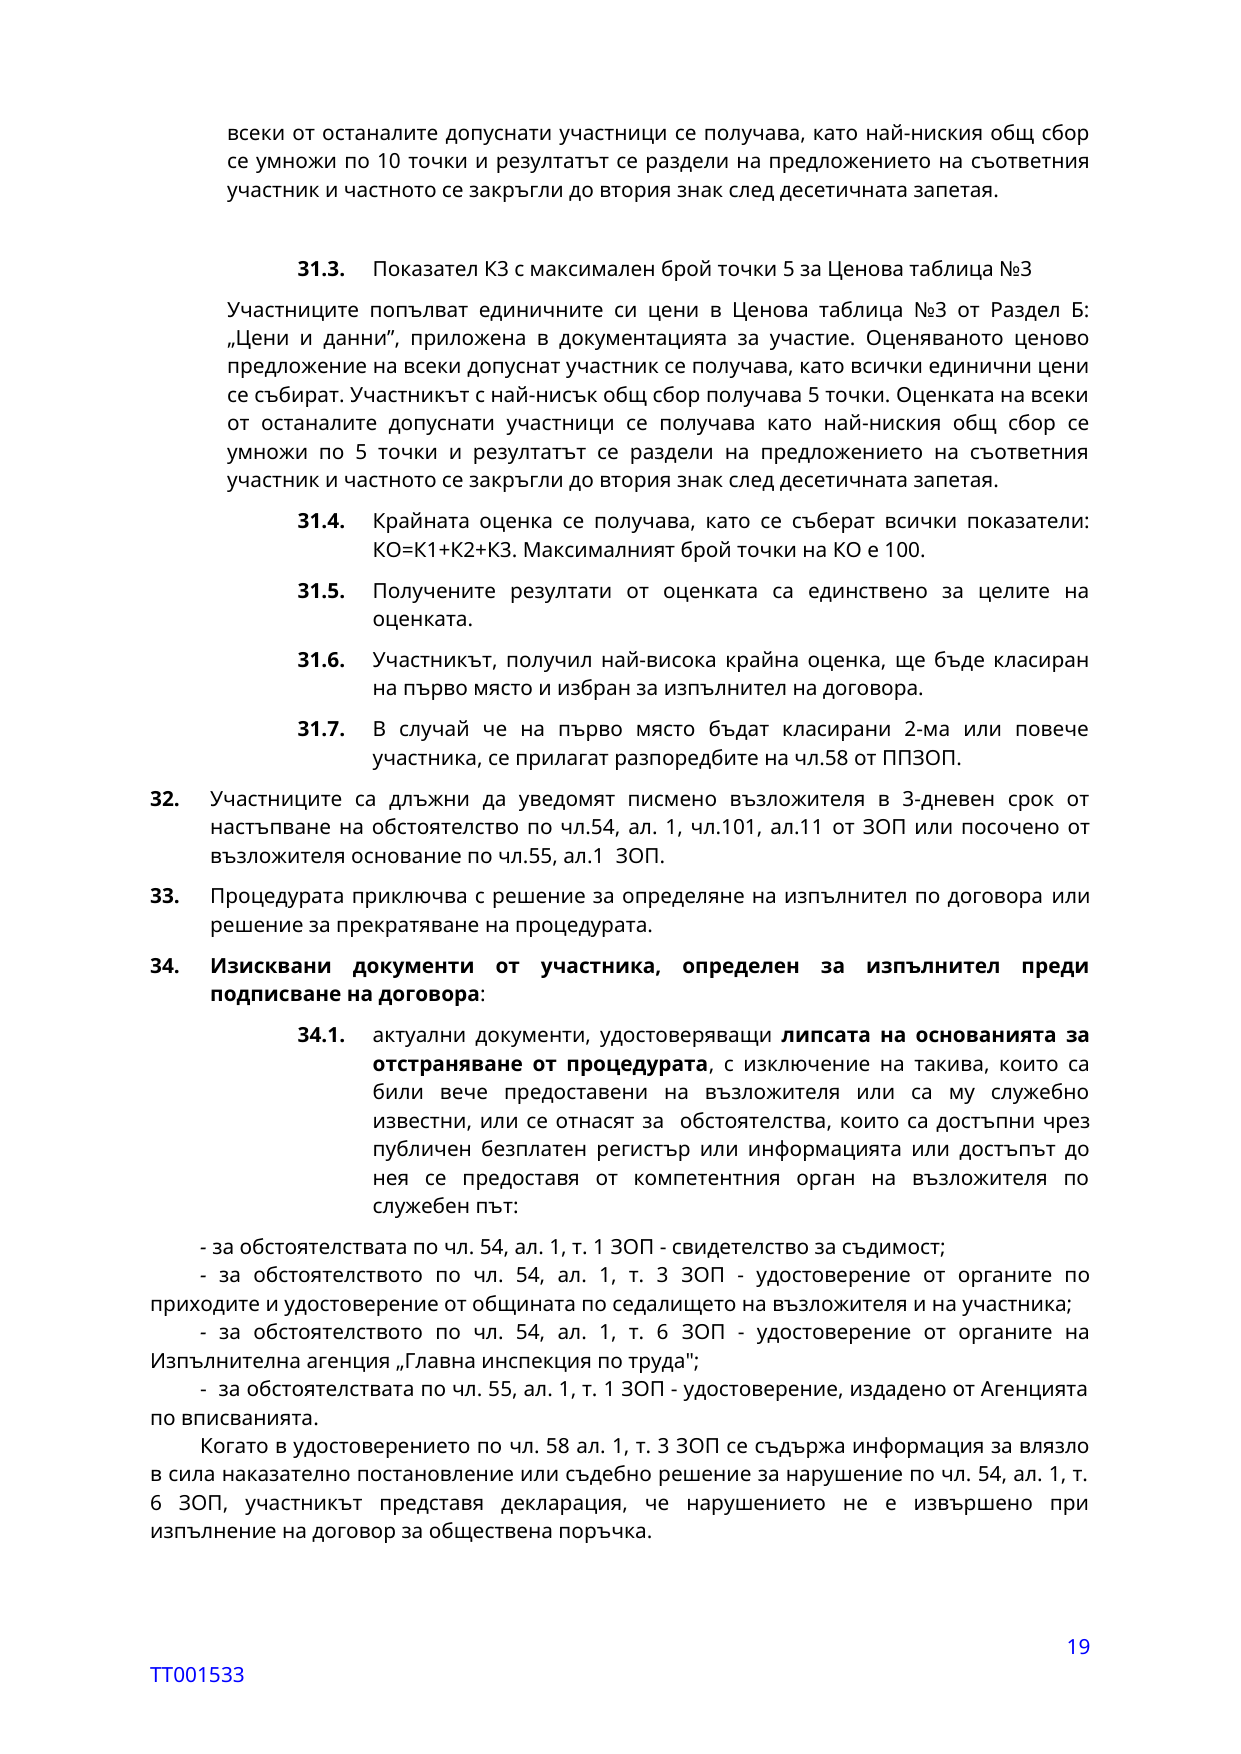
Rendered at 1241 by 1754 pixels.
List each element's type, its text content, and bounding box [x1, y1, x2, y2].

text - за обстоятелството по чл. 54, ал. 1, т. 6 ЗОП - удостоверение от органите на Изпълнителна агенция „Главна инспекция по труда"; [150, 1317, 1090, 1374]
text - за обстоятелствата по чл. 54, ал. 1, т. 1 ЗОП - свидетелство за съдимост; [150, 1232, 1090, 1260]
list Крайната оценка се получава, като се съберат всички показатели: КО=К1+К2+К3. Максималният брой точки на КО е 100. [297, 506, 1090, 563]
text Участниците попълват единичните си цени в Ценова таблица №3 от Раздел Б: „Цени и данни”, приложена в документацията за участие. Оценяваното ценово предложение на всеки допуснат участник се получава, като всички единични цени се събират. Участникът с най-нисък общ сбор получава 5 точки. Оценката на всеки от останалите допуснати участници се получава като най-ниския общ сбор се умножи по 5 точки и резултатът се раздели на предложението на съответния участник и частното се закръгли до втория знак след десетичната запетая. [227, 295, 1090, 494]
list Изисквани документи от участника, определен за изпълнител преди подписване на договора: [150, 951, 1090, 1008]
list В случай че на първо място бъдат класирани 2-ма или повече участника, се прилагат разпоредбите на чл.58 от ППЗОП. [297, 714, 1090, 771]
text - за обстоятелствата по чл. 55, ал. 1, т. 1 ЗОП - удостоверение, издадено от Агенцията по вписванията. [150, 1374, 1090, 1431]
text Когато в удостоверението по чл. 58 ал. 1, т. 3 ЗОП се съдържа информация за влязло в сила наказателно постановление или съдебно решение за нарушение по чл. 54, ал. 1, т. 6 ЗОП, участникът представя декларация, че нарушението не е извършено при изпълнение на договор за обществена поръчка. [150, 1431, 1090, 1545]
text - за обстоятелството по чл. 54, ал. 1, т. 3 ЗОП - удостоверение от органите по приходите и удостоверение от общината по седалището на възложителя и на участника; [150, 1260, 1090, 1317]
list Участникът, получил най-висока крайна оценка, ще бъде класиран на първо място и избран за изпълнител на договора. [297, 645, 1090, 702]
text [227, 118, 1090, 203]
list Процедурата приключва с решение за определяне на изпълнител по договора или решение за прекратяване на процедурата. [150, 882, 1090, 938]
list Получените резултати от оценката са единствено за целите на оценката. [297, 576, 1090, 633]
list актуални документи, удостоверяващи липсата на основанията за отстраняване от процедурата, с изключение на такива, които са били вече предоставени на възложителя или са му служебно известни, или се отнасят за обстоятелства, които са достъпни чрез публичен безплатен регистър или информацията или достъпът до нея се предоставя от компетентния орган на възложителя по служебен път: [297, 1020, 1090, 1219]
list Показател К3 с максимален брой точки 5 за Ценова таблица №3 [297, 254, 1090, 282]
list Участниците са длъжни да уведомят писмено възложителя в 3-дневен срок от настъпване на обстоятелство по чл.54, ал. 1, чл.101, ал.11 от ЗОП или посочено от възложителя основание по чл.55, ал.1 ЗОП. [150, 784, 1090, 869]
